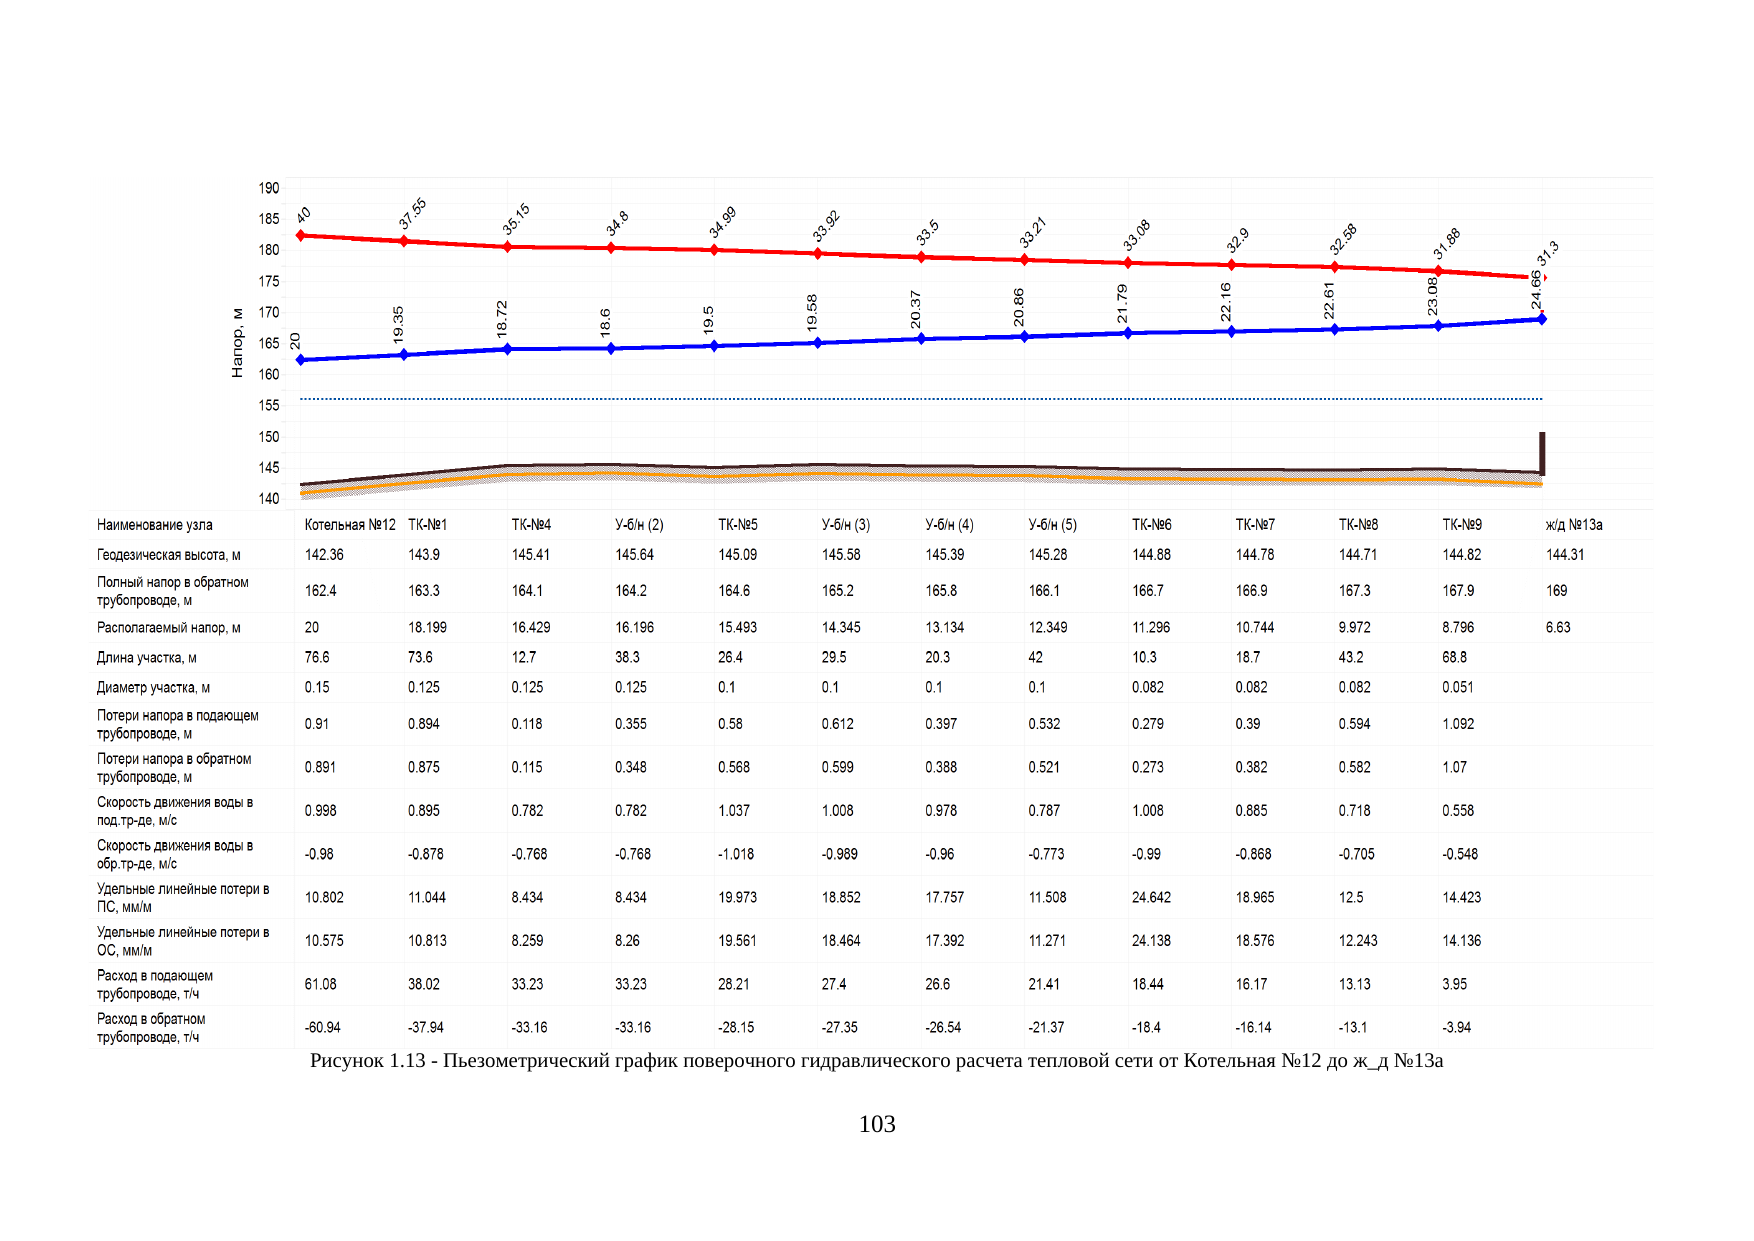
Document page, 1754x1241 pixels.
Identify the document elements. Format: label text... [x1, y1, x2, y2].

picture [88, 177, 1654, 1049]
text Рисунок . - Пьезометрический график поверочного гидравлического расчета тепловой сети от Котельная №12 до ж_д №13а [89, 1048, 1665, 1072]
